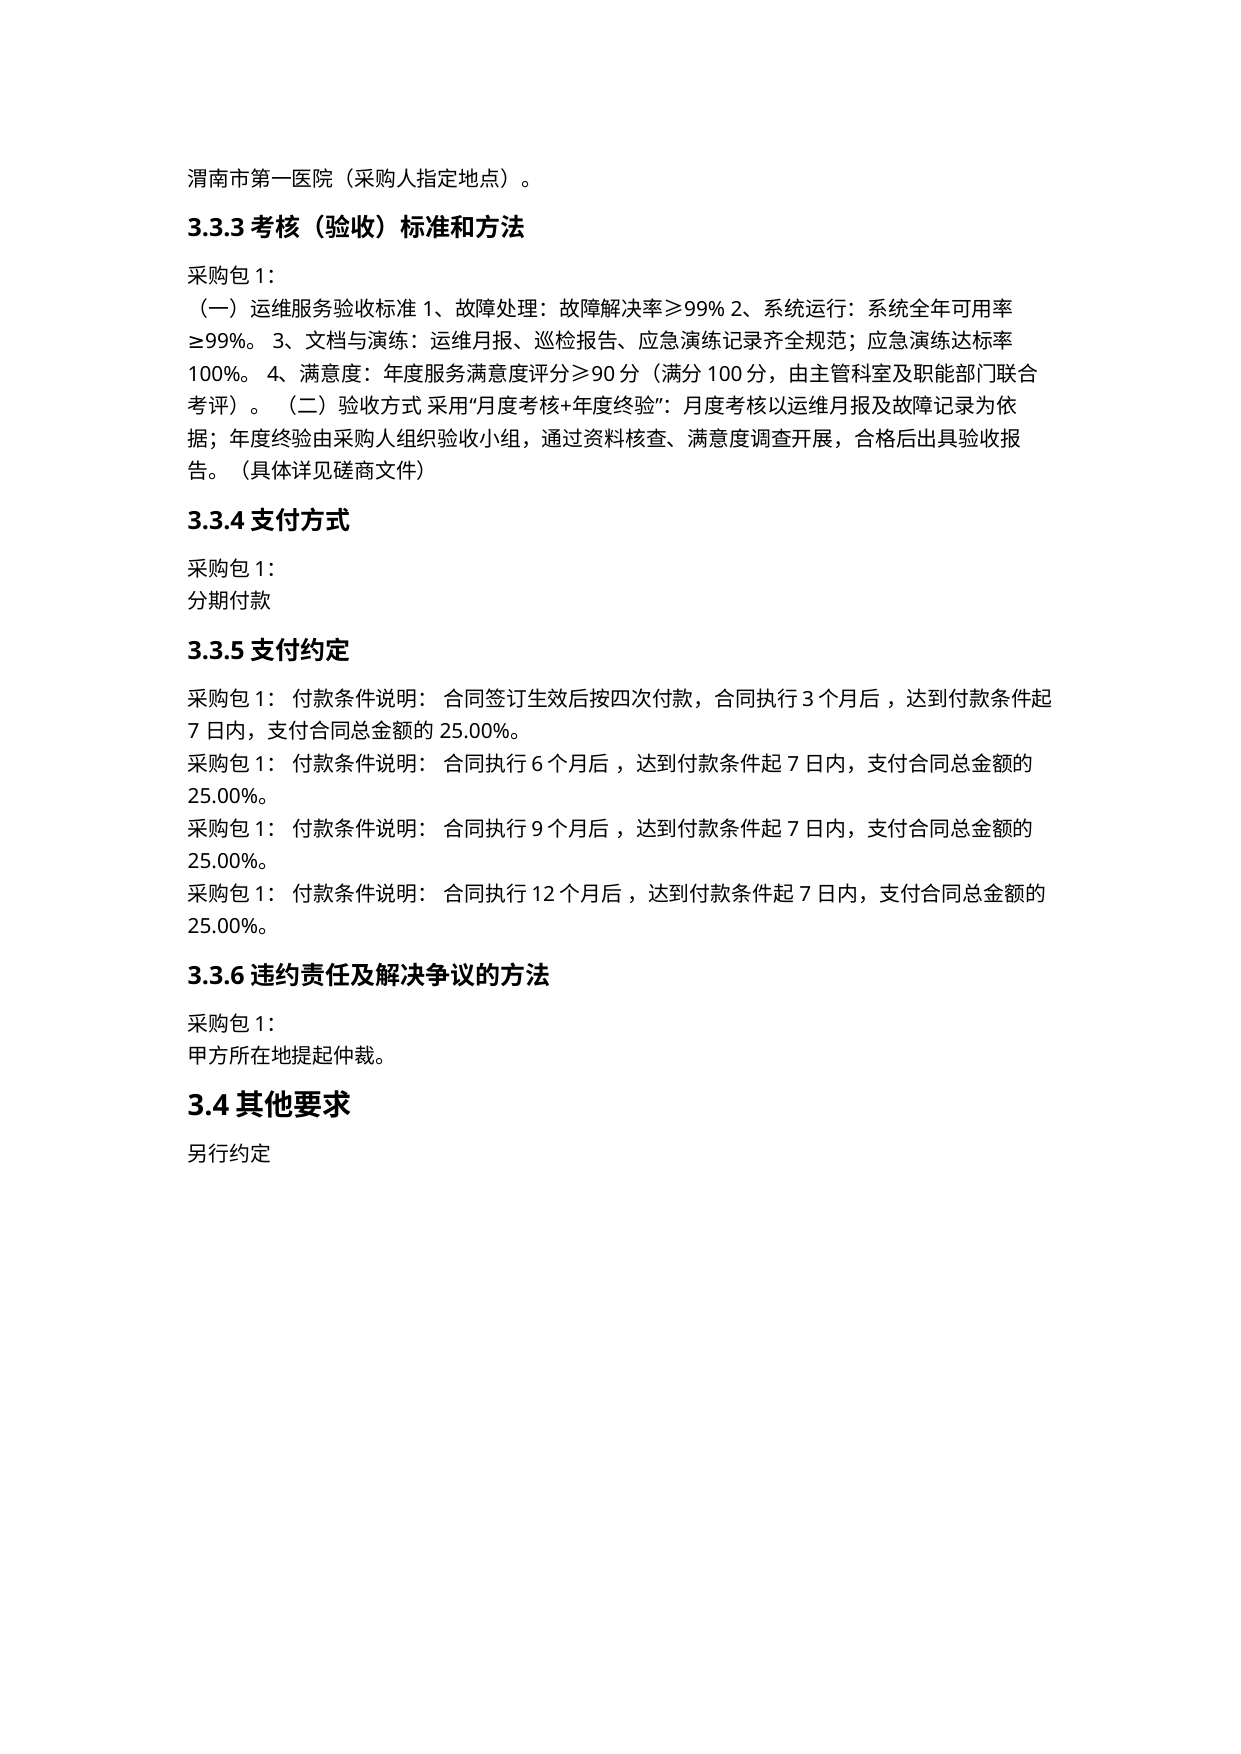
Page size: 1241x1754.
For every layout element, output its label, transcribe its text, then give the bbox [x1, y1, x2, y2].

text 另行约定 [187, 1137, 1053, 1169]
text 3.4其他要求 [187, 1072, 1053, 1137]
text 分期付款 [187, 584, 1053, 617]
text 采购包1： 付款条件说明： 合同签订生效后按四次付款，合同执行3个月后 ，达到付款条件起 7 日内，支付合同总金额的 25.00%。 [187, 682, 1053, 747]
text 采购包1： 付款条件说明： 合同执行9个月后 ，达到付款条件起 7 日内，支付合同总金额的 25.00%。 [187, 812, 1053, 877]
text 3.3.5支付约定 [187, 617, 1053, 682]
text 3.3.3考核（验收）标准和方法 [187, 194, 1053, 259]
text 甲方所在地提起仲裁。 [187, 1039, 1053, 1072]
text 3.3.6违约责任及解决争议的方法 [187, 942, 1053, 1007]
text 采购包1： [187, 1007, 1053, 1039]
text （一）运维服务验收标准 1、故障处理：故障解决率≥99% 2、系统运行：系统全年可用率≥99%。 3、文档与演练：运维月报、巡检报告、应急演练记录齐全规范；应急演练达标率100%。 4、满意度：年度服务满意度评分≥90分（满分100分，由主管科室及职能部门联合考评）。 （二）验收方式 采用“月度考核+年度终验”：月度考核以运维月报及故障记录为依据；年度终验由采购人组织验收小组，通过资料核查、满意度调查开展，合格后出具验收报告。（具体详见磋商文件） [187, 292, 1053, 487]
text 渭南市第一医院（采购人指定地点）。 [187, 162, 1053, 194]
text 采购包1： 付款条件说明： 合同执行6个月后 ，达到付款条件起 7 日内，支付合同总金额的 25.00%。 [187, 747, 1053, 812]
text 采购包1： [187, 552, 1053, 584]
text 采购包1： 付款条件说明： 合同执行12个月后 ，达到付款条件起 7 日内，支付合同总金额的 25.00%。 [187, 877, 1053, 942]
text 3.3.4支付方式 [187, 487, 1053, 552]
text 采购包1： [187, 259, 1053, 292]
